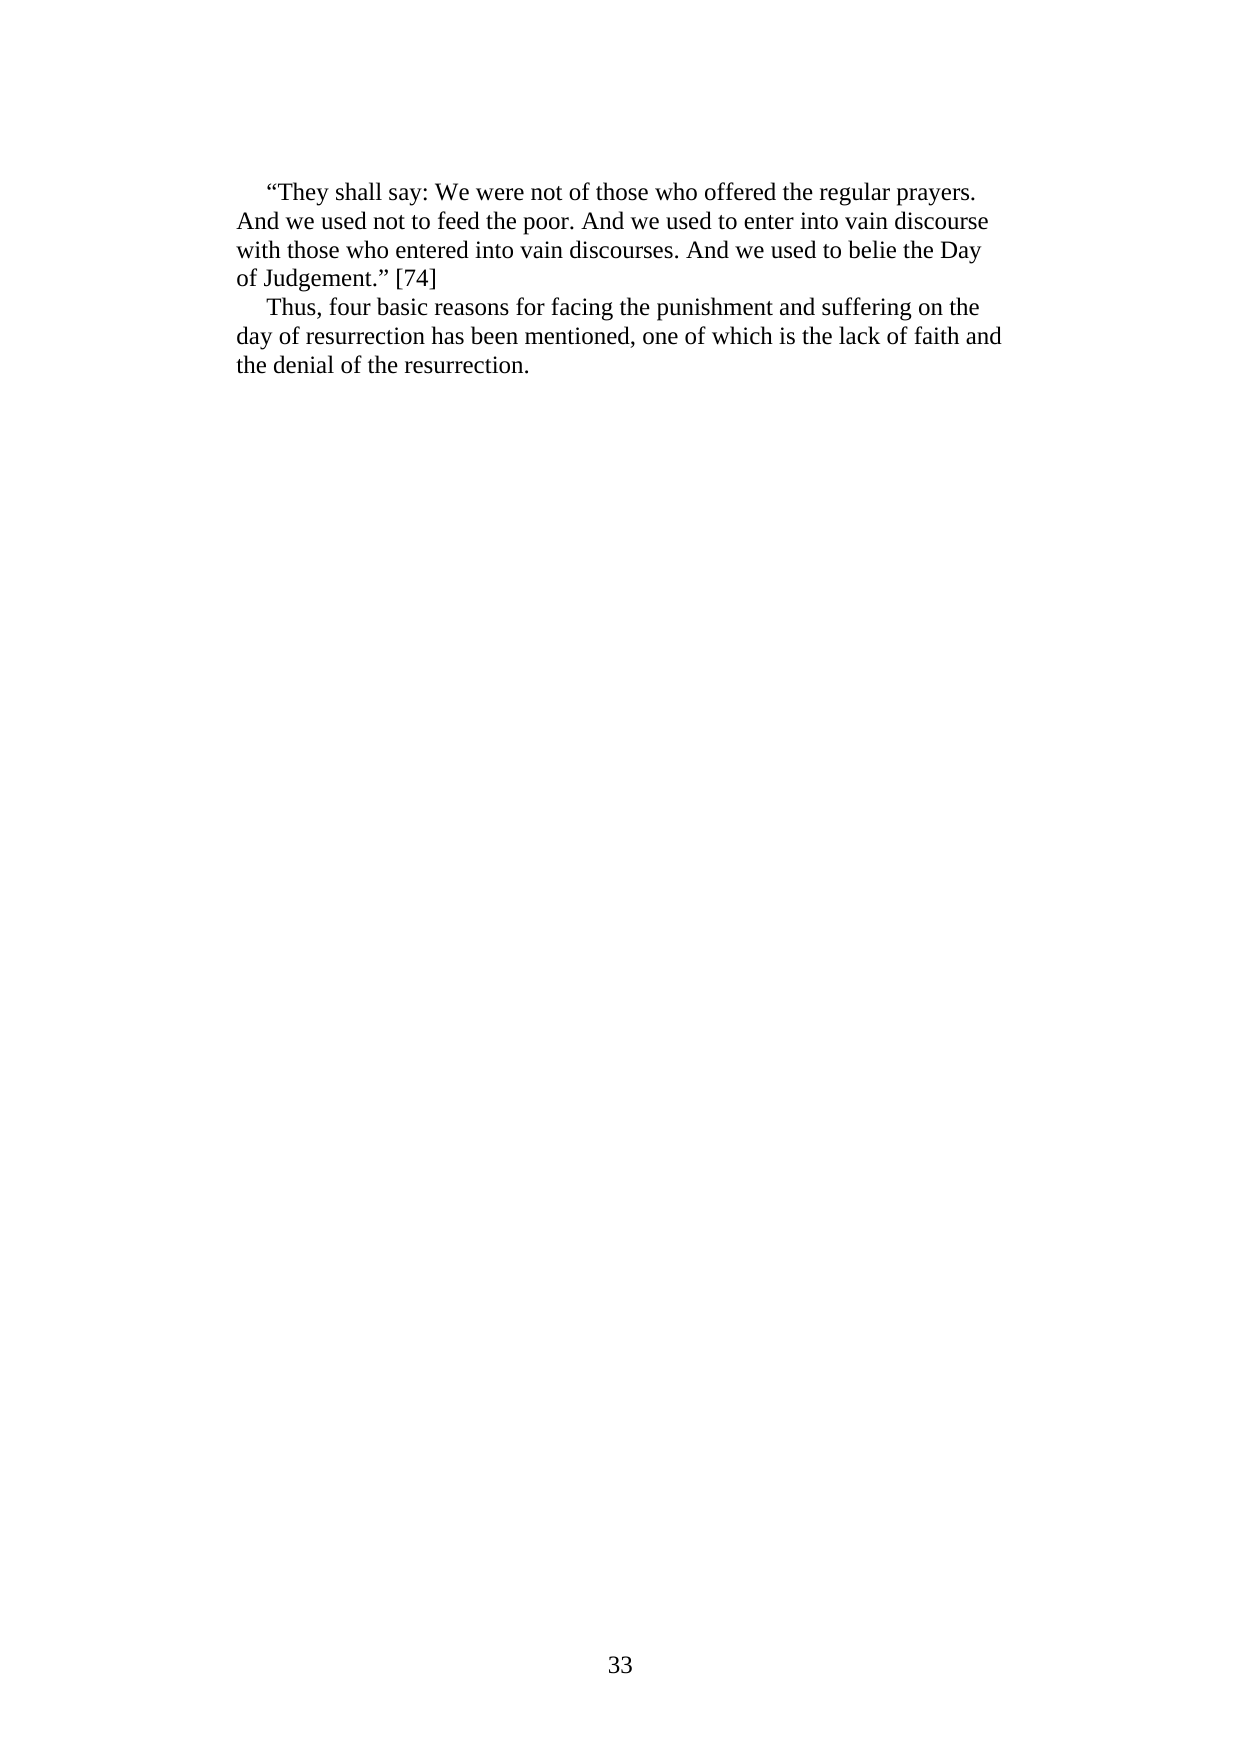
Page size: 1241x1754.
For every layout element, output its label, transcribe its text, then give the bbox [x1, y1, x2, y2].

text Thus, four basic reasons for facing the punishment and suffering on the day of resurrection has been mentioned, one of which is the lack of faith and the denial of the resurrection. [236, 292, 1004, 378]
text “They shall say: We were not of those who offered the regular prayers. And we used not to feed the poor. And we used to enter into vain discourse with those who entered into vain discourses. And we used to belie the Day of Judgement.” [74] [236, 177, 1004, 292]
